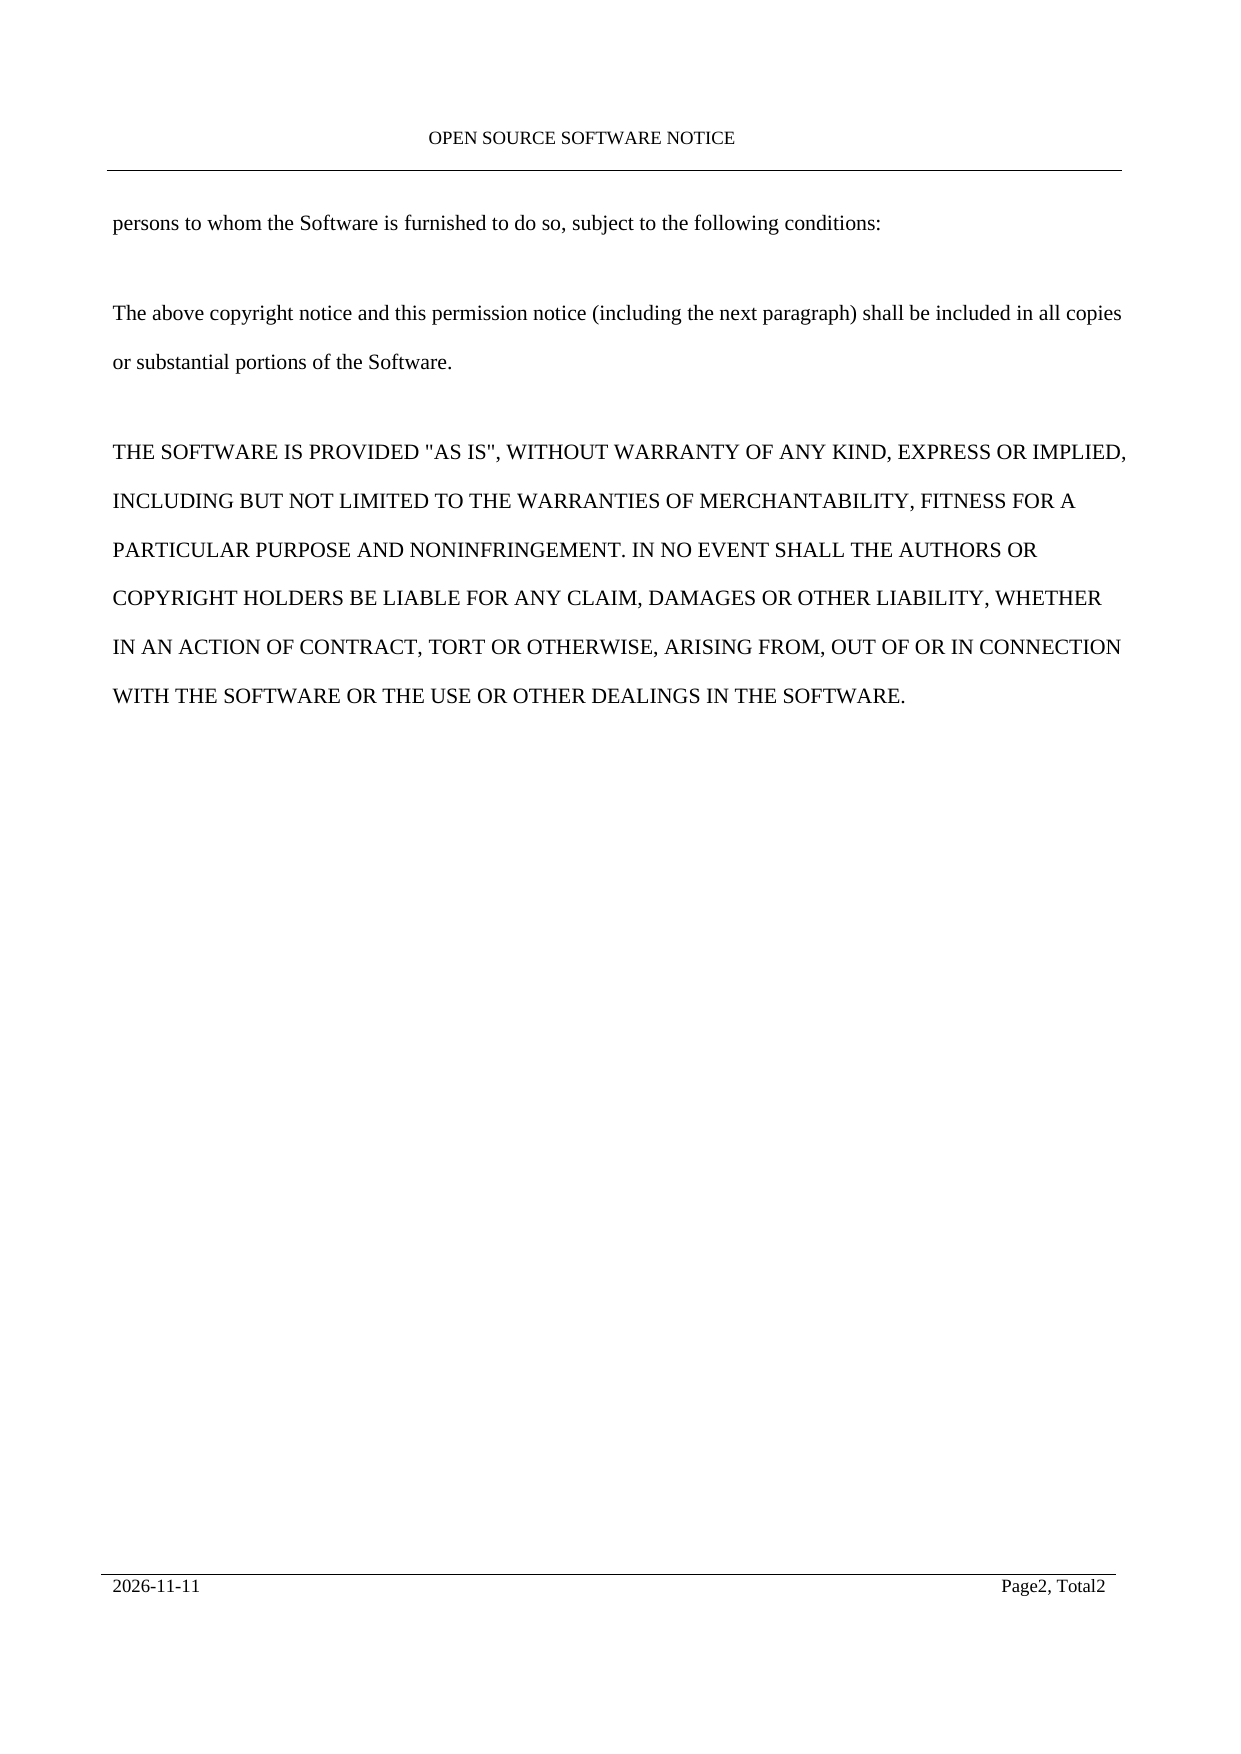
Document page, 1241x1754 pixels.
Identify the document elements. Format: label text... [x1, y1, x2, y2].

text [112, 206, 1128, 239]
text The above copyright notice and this permission notice (including the next paragraph) shall be included in all copies or substantial portions of the Software. [112, 297, 1128, 378]
text THE SOFTWARE IS PROVIDED "AS IS", WITHOUT WARRANTY OF ANY KIND, EXPRESS OR IMPLIED, INCLUDING BUT NOT LIMITED TO THE WARRANTIES OF MERCHANTABILITY, FITNESS FOR A PARTICULAR PURPOSE AND NONINFRINGEMENT. IN NO EVENT SHALL THE AUTHORS OR COPYRIGHT HOLDERS BE LIABLE FOR ANY CLAIM, DAMAGES OR OTHER LIABILITY, WHETHER IN AN ACTION OF CONTRACT, TORT OR OTHERWISE, ARISING FROM, OUT OF OR IN CONNECTION WITH THE SOFTWARE OR THE USE OR OTHER DEALINGS IN THE SOFTWARE. [112, 436, 1128, 712]
